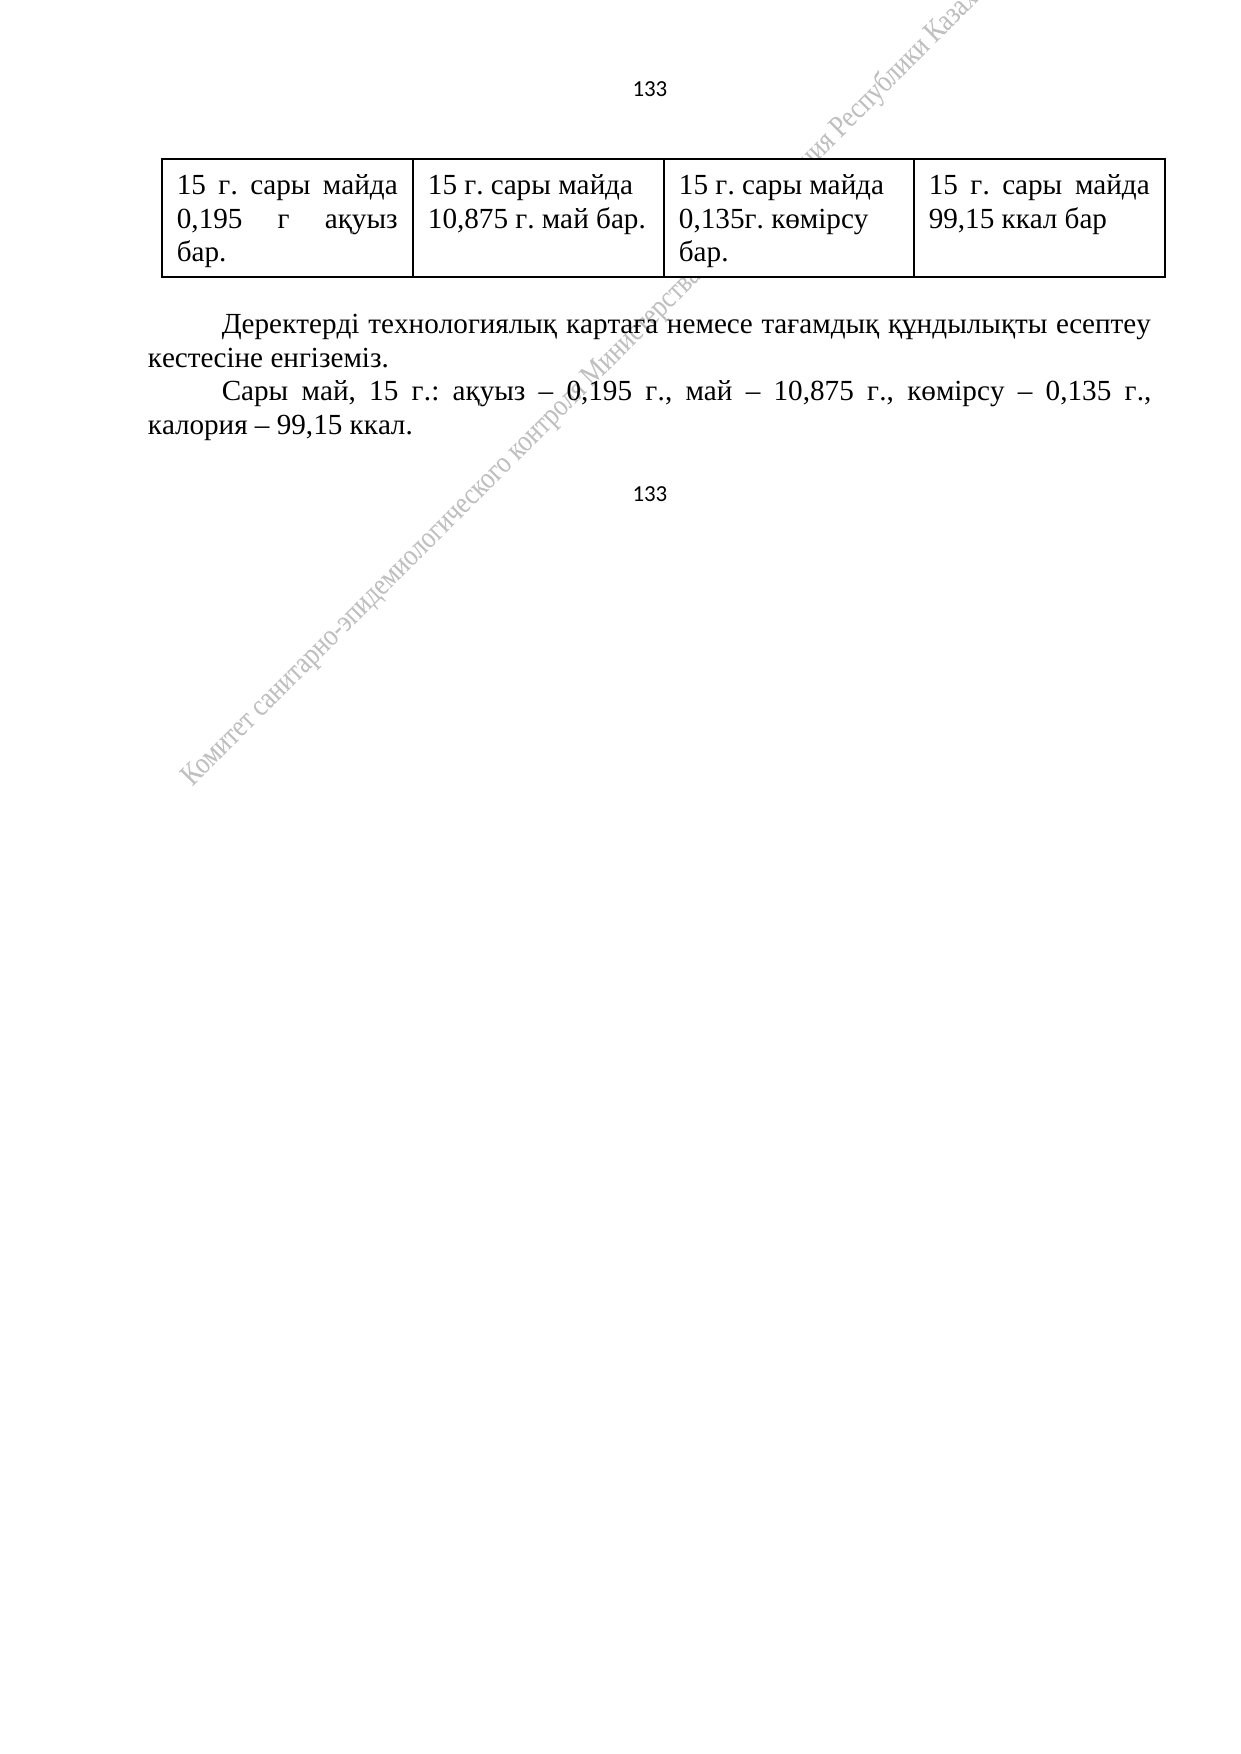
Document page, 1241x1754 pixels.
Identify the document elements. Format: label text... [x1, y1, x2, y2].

table_cell 100 г – 0,9 г. 15 г. – х х = (15 × 0,9) /100 х = 0,135 г. 15 г. сары майда 0,135г. көмірсу бар. [665, 160, 913, 276]
text Сары май, 15 г.: ақуыз – 0,195 г., май – 10,875 г., көмірсу – 0,135 г., калория – 99,15 ккал. [148, 373, 1152, 441]
table_cell 100 г – 72,5 г. 15 г. – х х = (15 ×72,5) /100 х = 10,875 г. 15 г. сары майда 10,875 г. май бар. [414, 160, 663, 276]
table_cell 100 г. – 1,3 г. 15 г. – х х = (15 × 1,3) /100 х = 0,195 г. 15 г. сары майда 0,195 г ақуыз бар. [163, 160, 412, 276]
table_cell 100 г. масла - 661 ккал 15 г. – х х = (15 × 661) /100 х = 99,15 ккал 15 г. сары майда 99,15 ккал бар [915, 160, 1164, 276]
text Деректерді технологиялық картаға немесе тағамдық құндылықты есептеу кестесіне енгіземіз. [148, 306, 1152, 373]
